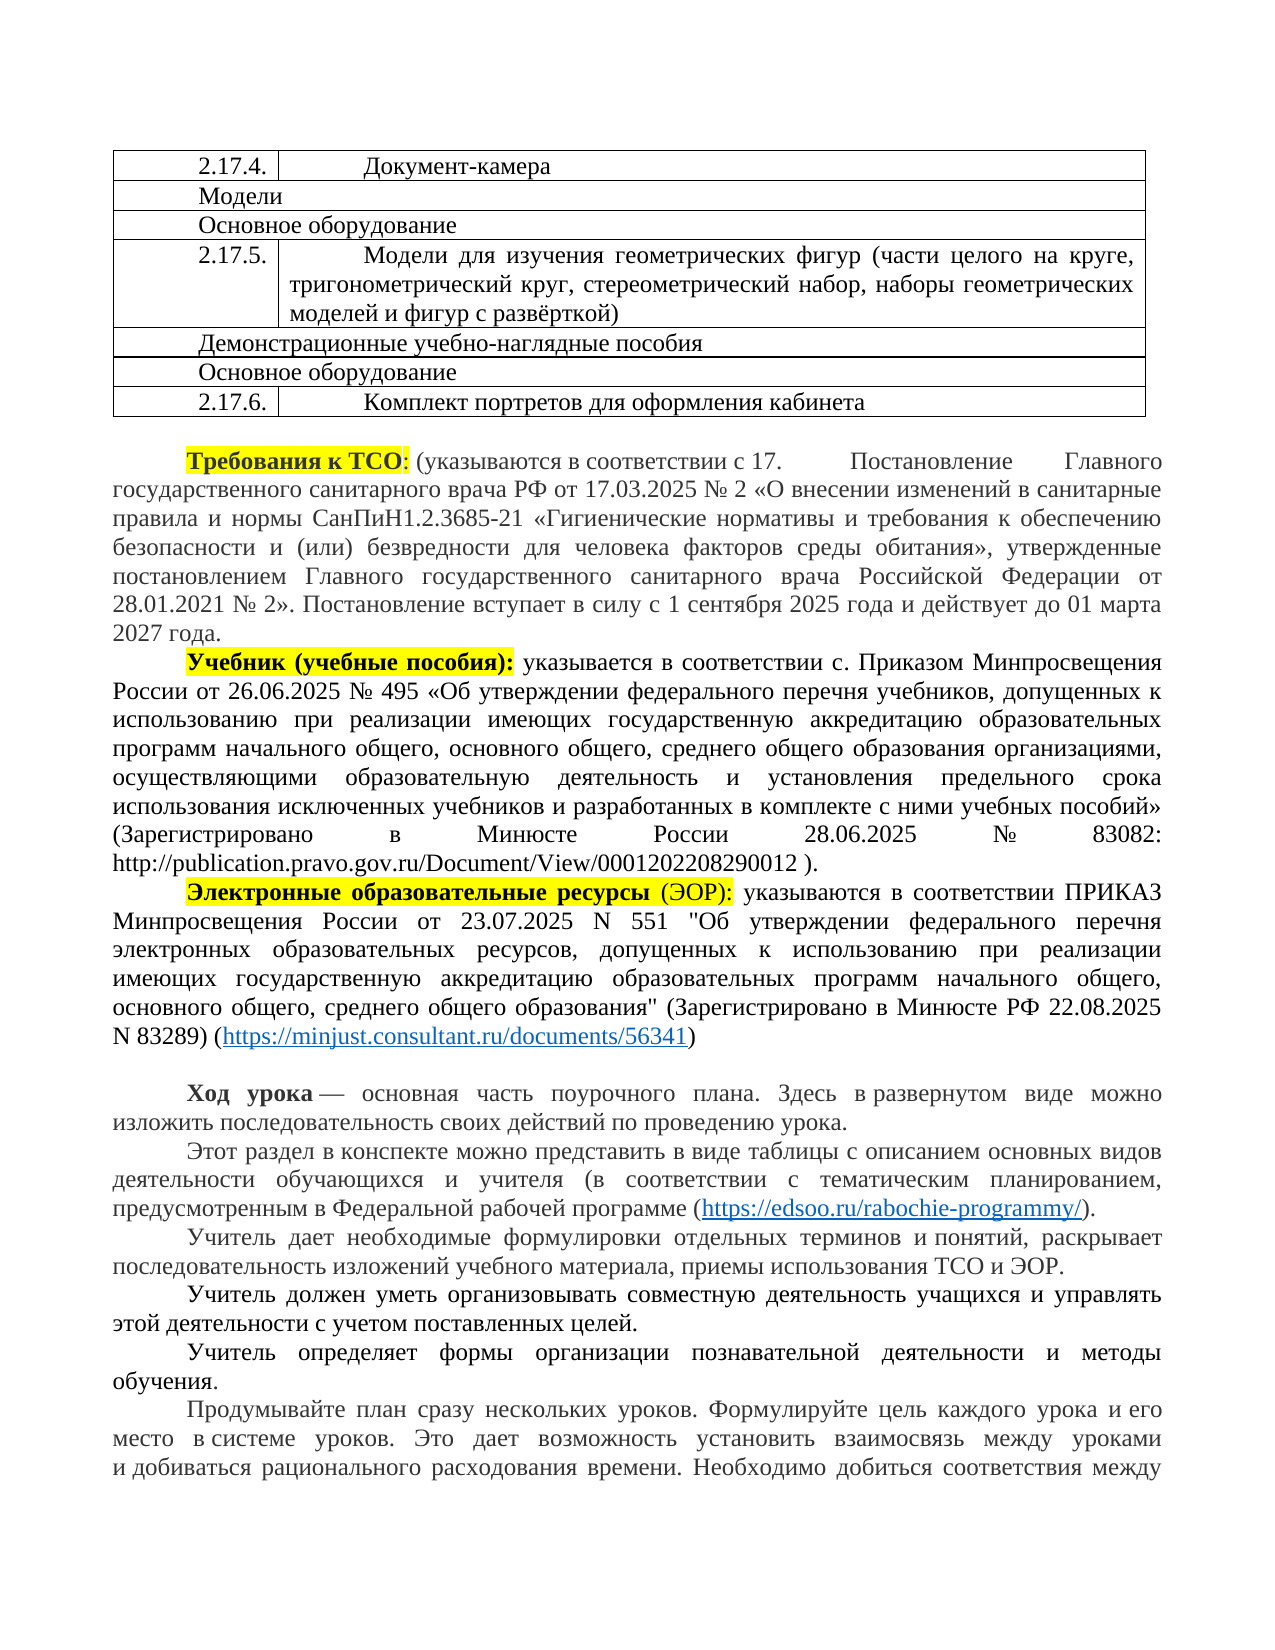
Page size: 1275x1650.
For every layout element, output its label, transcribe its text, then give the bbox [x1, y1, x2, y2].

table_cell Модели для изучения геометрических фигур (части целого на круге, тригонометрический круг, стереометрический набор, наборы геометрических моделей и фигур с развёрткой) [279, 240, 1145, 327]
table_cell 2.17.4. [114, 151, 278, 180]
table_cell Модели [114, 181, 1145, 209]
text Требования к ТСО: (указываются в соответствии с 17. Постановление Главного государственного санитарного врача РФ от 17.03.2025 № 2 «О внесении изменений в санитарные правила и нормы СанПиН1.2.3685-21 «Гигиенические нормативы и требования к обеспечению безопасности и (или) безвредности для человека факторов среды обитания», утвержденные постановлением Главного государственного санитарного врача Российской Федерации от 28.01.2021 № 2». Постановление вступает в силу с 1 сентября 2025 года и действует до 01 марта 2027 года. [112, 446, 1162, 647]
table_cell 2.17.6. [114, 387, 278, 416]
table_cell 2.17.5. [114, 240, 278, 327]
text Учитель дает необходимые формулировки отдельных терминов и понятий, раскрывает последовательность изложений учебного материала, приемы использования ТСО и ЭОР. [112, 1222, 1162, 1279]
table_cell Комплект портретов для оформления кабинета [279, 387, 1145, 416]
text Учитель определяет формы организации познавательной деятельности и методы обучения. [112, 1337, 1162, 1394]
table_cell Основное оборудование [114, 358, 1145, 386]
text Этот раздел в конспекте можно представить в виде таблицы с описанием основных видов деятельности обучающихся и учителя (в соответствии с тематическим планированием, предусмотренным в Федеральной рабочей программе (https://edsoo.ru/rabochie-programmy/). [112, 1136, 1162, 1222]
text Электронные образовательные ресурсы (ЭОР): указываются в соответствии ПРИКАЗ Минпросвещения России от 23.07.2025 N 551 "Об утверждении федерального перечня электронных образовательных ресурсов, допущенных к использованию при реализации имеющих государственную аккредитацию образовательных программ начального общего, основного общего, среднего общего образования" (Зарегистрировано в Минюсте РФ 22.08.2025 N 83289) (https://minjust.consultant.ru/documents/56341) [112, 877, 1162, 1049]
table_cell Документ-камера [279, 151, 1145, 180]
table_cell Основное оборудование [114, 211, 1145, 239]
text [112, 1394, 1162, 1481]
text Ход урока — основная часть поурочного плана. Здесь в развернутом виде можно изложить последовательность своих действий по проведению урока. [112, 1078, 1162, 1136]
text Учебник (учебные пособия): указывается в соответствии с. Приказом Минпросвещения России от 26.06.2025 № 495 «Об утверждении федерального перечня учебников, допущенных к использованию при реализации имеющих государственную аккредитацию образовательных программ начального общего, основного общего, среднего общего образования организациями, осуществляющими образовательную деятельность и установления предельного срока использования исключенных учебников и разработанных в комплекте с ними учебных пособий» (Зарегистрировано в Минюсте России 28.06.2025 № 83082: http://publication.pravo.gov.ru/Document/View/0001202208290012 ). [112, 647, 1162, 877]
text Учитель должен уметь организовывать совместную деятельность учащихся и управлять этой деятельности с учетом поставленных целей. [112, 1279, 1162, 1337]
table_cell Демонстрационные учебно-наглядные пособия [114, 328, 1145, 356]
